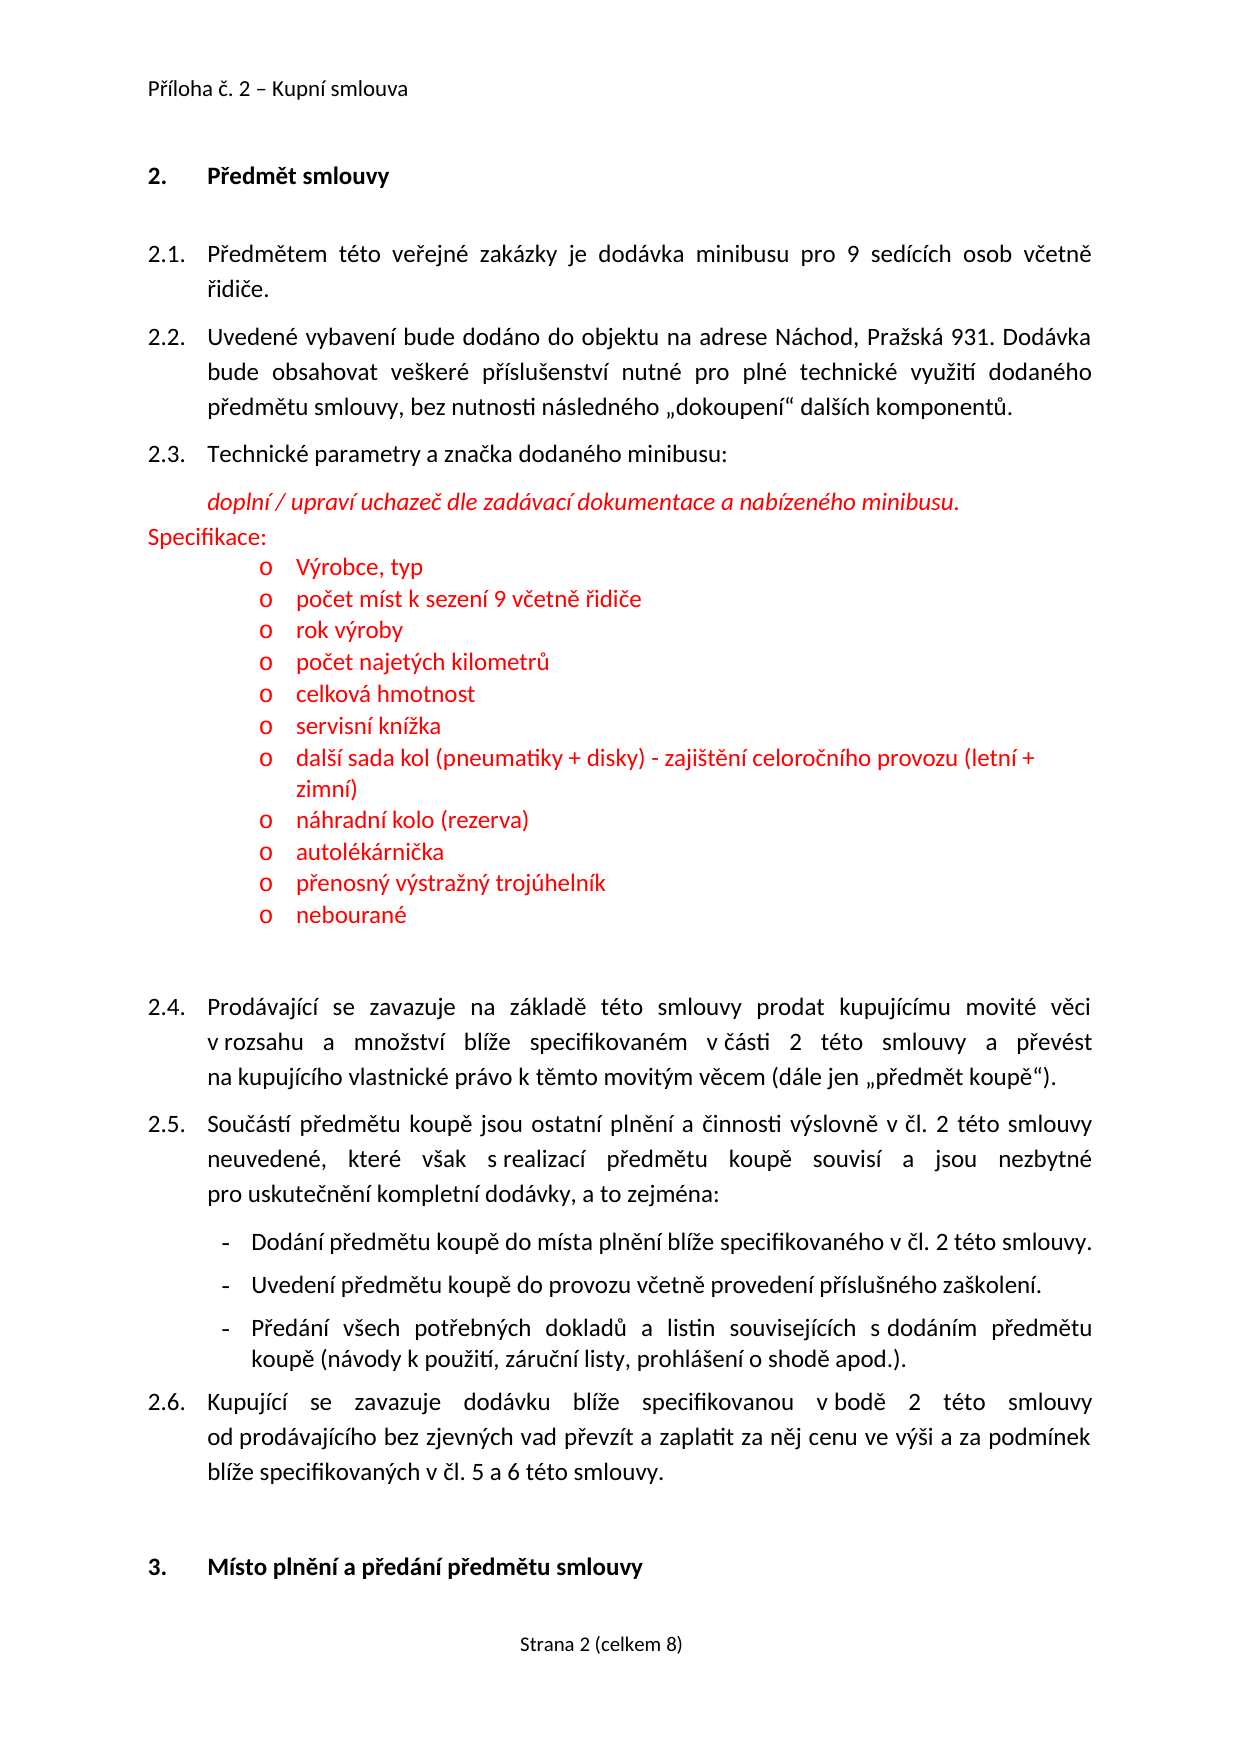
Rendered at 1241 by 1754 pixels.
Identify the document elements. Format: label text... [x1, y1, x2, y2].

list nebourané [258, 899, 1093, 931]
text Specifikace: [148, 521, 1093, 551]
list další sada kol (pneumatiky + disky) - zajištění celoročního provozu (letní + zimní) [258, 742, 1093, 804]
list Místo plnění a předání předmětu smlouvy [148, 1551, 1093, 1581]
list doplní / upraví uchazeč dle zadávací dokumentace a nabízeného minibusu. [207, 486, 1093, 516]
list Součástí předmětu koupě jsou ostatní plnění a činnosti výslovně v čl. 2 této smlouvy neuvedené, které však s realizací předmětu koupě souvisí a jsou nezbytné pro uskutečnění kompletní dodávky, a to zejména: [148, 1109, 1093, 1209]
list rok výroby [258, 615, 1093, 646]
list Dodání předmětu koupě do místa plnění blíže specifikovaného v čl. 2 této smlouvy. [221, 1226, 1093, 1257]
list servisní knížka [258, 710, 1093, 742]
text Prodávající se zavazuje na základě této smlouvy prodat kupujícímu movité věci v rozsahu a množství blíže specifikovaném v části 2 této smlouvy a převést na kupujícího vlastnické právo k těmto movitým věcem (dále jen „předmět koupě“). [148, 991, 1093, 1092]
list Předání všech potřebných dokladů a listin souvisejících s dodáním předmětu koupě (návody k použití, záruční listy, prohlášení o shodě apod.). [221, 1312, 1093, 1373]
text Uvedené vybavení bude dodáno do objektu na adrese Náchod, Pražská 931. Dodávka bude obsahovat veškeré příslušenství nutné pro plné technické využití dodaného předmětu smlouvy, bez nutnosti následného „dokoupení“ dalších komponentů. [148, 321, 1093, 421]
list počet najetých kilometrů [258, 646, 1093, 678]
text Technické parametry a značka dodaného minibusu: [148, 438, 1093, 469]
list Kupující se zavazuje dodávku blíže specifikovanou v bodě 2 této smlouvy od prodávajícího bez zjevných vad převzít a zaplatit za něj cenu ve výši a za podmínek blíže specifikovaných v čl. 5 a 6 této smlouvy. [148, 1386, 1093, 1486]
list Výrobce, typ [258, 551, 1093, 583]
list přenosný výstražný trojúhelník [258, 868, 1093, 899]
list Předmět smlouvy [148, 160, 1093, 191]
list celková hmotnost [258, 678, 1093, 710]
list autolékárnička [258, 836, 1093, 868]
list Uvedení předmětu koupě do provozu včetně provedení příslušného zaškolení. [221, 1269, 1093, 1300]
list náhradní kolo (rezerva) [258, 804, 1093, 836]
list počet míst k sezení 9 včetně řidiče [258, 583, 1093, 615]
text Předmětem této veřejné zakázky je dodávka minibusu pro 9 sedících osob včetně řidiče. [148, 238, 1093, 304]
